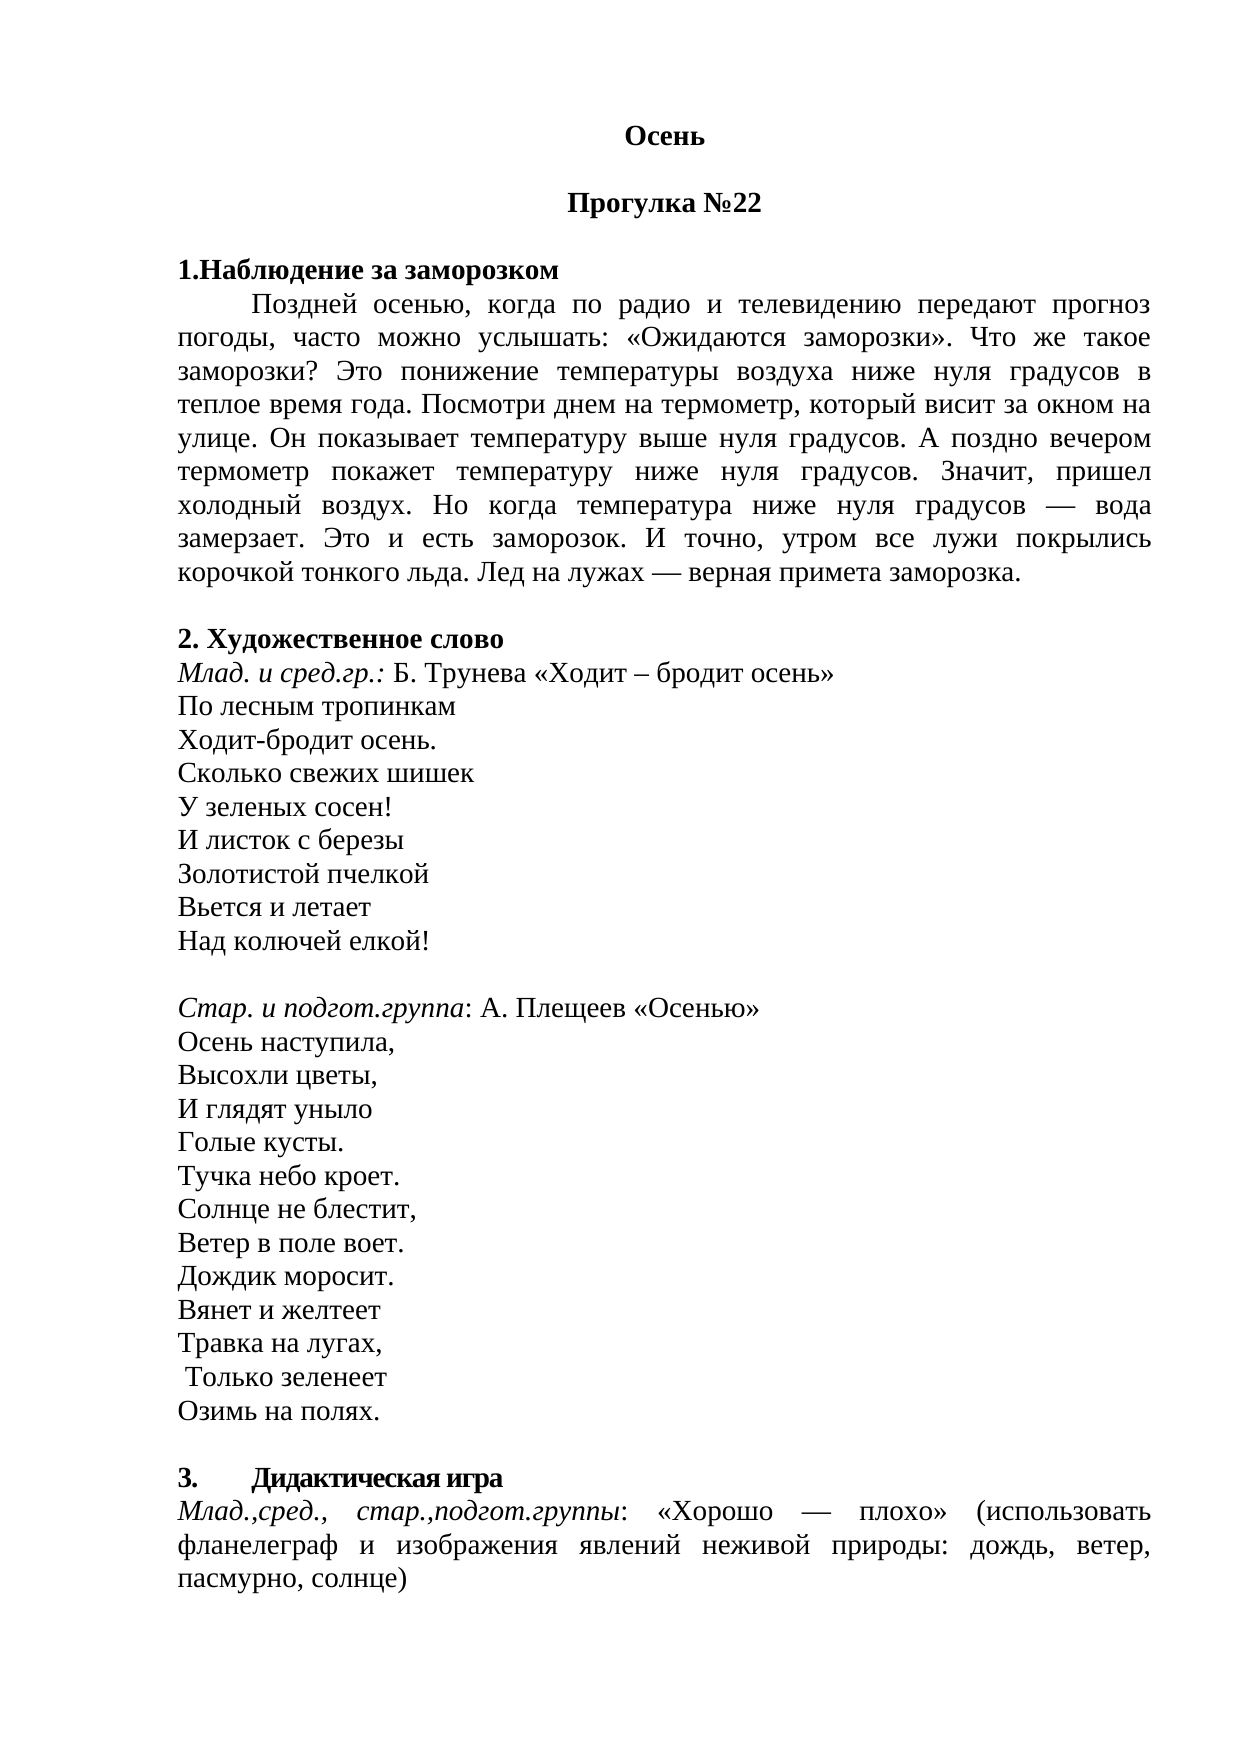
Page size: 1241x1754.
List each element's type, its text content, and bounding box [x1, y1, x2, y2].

text Вянет и желтеет [177, 1292, 1152, 1326]
text Высохли цветы, [177, 1057, 1152, 1091]
text Дождик моросит. [177, 1258, 1152, 1292]
text Золотистой пчелкой [177, 856, 1152, 889]
text Ветер в поле воет. [177, 1225, 1152, 1258]
text 3. Дидактическая игра [177, 1460, 1152, 1493]
text Солнце не блестит, [177, 1191, 1152, 1225]
text Млад.,сред., стар.,подгот.группы: «Хорошо — плохо» (использовать фланелеграф и изображения явлений неживой природы: дождь, ветер, пасмурно, солнце) [177, 1493, 1152, 1594]
text Поздней осенью, когда по радио и телевидению передают прогноз погоды, часто можно услышать: «Ожидаются заморозки». Что же такое заморозки? Это понижение температуры воздуха ниже нуля градусов в теплое время года. Посмотри днем на термометр, который висит за окном на улице. Он показывает температуру выше нуля градусов. А поздно вечером термометр покажет температуру ниже нуля градусов. Значит, пришел холодный воздух. Но когда температура ниже нуля градусов — вода замерзает. Это и есть заморозок. И точно, утром все лужи покрылись корочкой тонкого льда. Лед на лужах — верная примета заморозка. [177, 286, 1152, 588]
text Над колючей елкой! [177, 923, 1152, 957]
text Тучка небо кроет. [177, 1158, 1152, 1191]
text Только зеленеет [177, 1359, 1152, 1393]
text Ходит-бродит осень. [177, 722, 1152, 755]
text Осень наступила, [177, 1024, 1152, 1057]
text У зеленых сосен! [177, 789, 1152, 822]
text По лесным тропинкам [177, 688, 1152, 722]
text Млад. и сред.гр.: Б. Трунева «Ходит – бродит осень» [177, 655, 1152, 688]
text Осень [177, 118, 1152, 152]
text Вьется и летает [177, 889, 1152, 923]
text Прогулка №22 [177, 185, 1152, 219]
text 2. Художественное слово [177, 621, 1152, 655]
text Озимь на полях. [177, 1393, 1152, 1426]
text Травка на лугах, [177, 1326, 1152, 1359]
text Стар. и подгот.группа: А. Плещеев «Осенью» [177, 990, 1152, 1024]
text Голые кусты. [177, 1124, 1152, 1158]
text И глядят уныло [177, 1091, 1152, 1124]
text Сколько свежих шишек [177, 755, 1152, 789]
text 1.Наблюдение за заморозком [177, 252, 1152, 286]
text И листок с березы [177, 822, 1152, 856]
